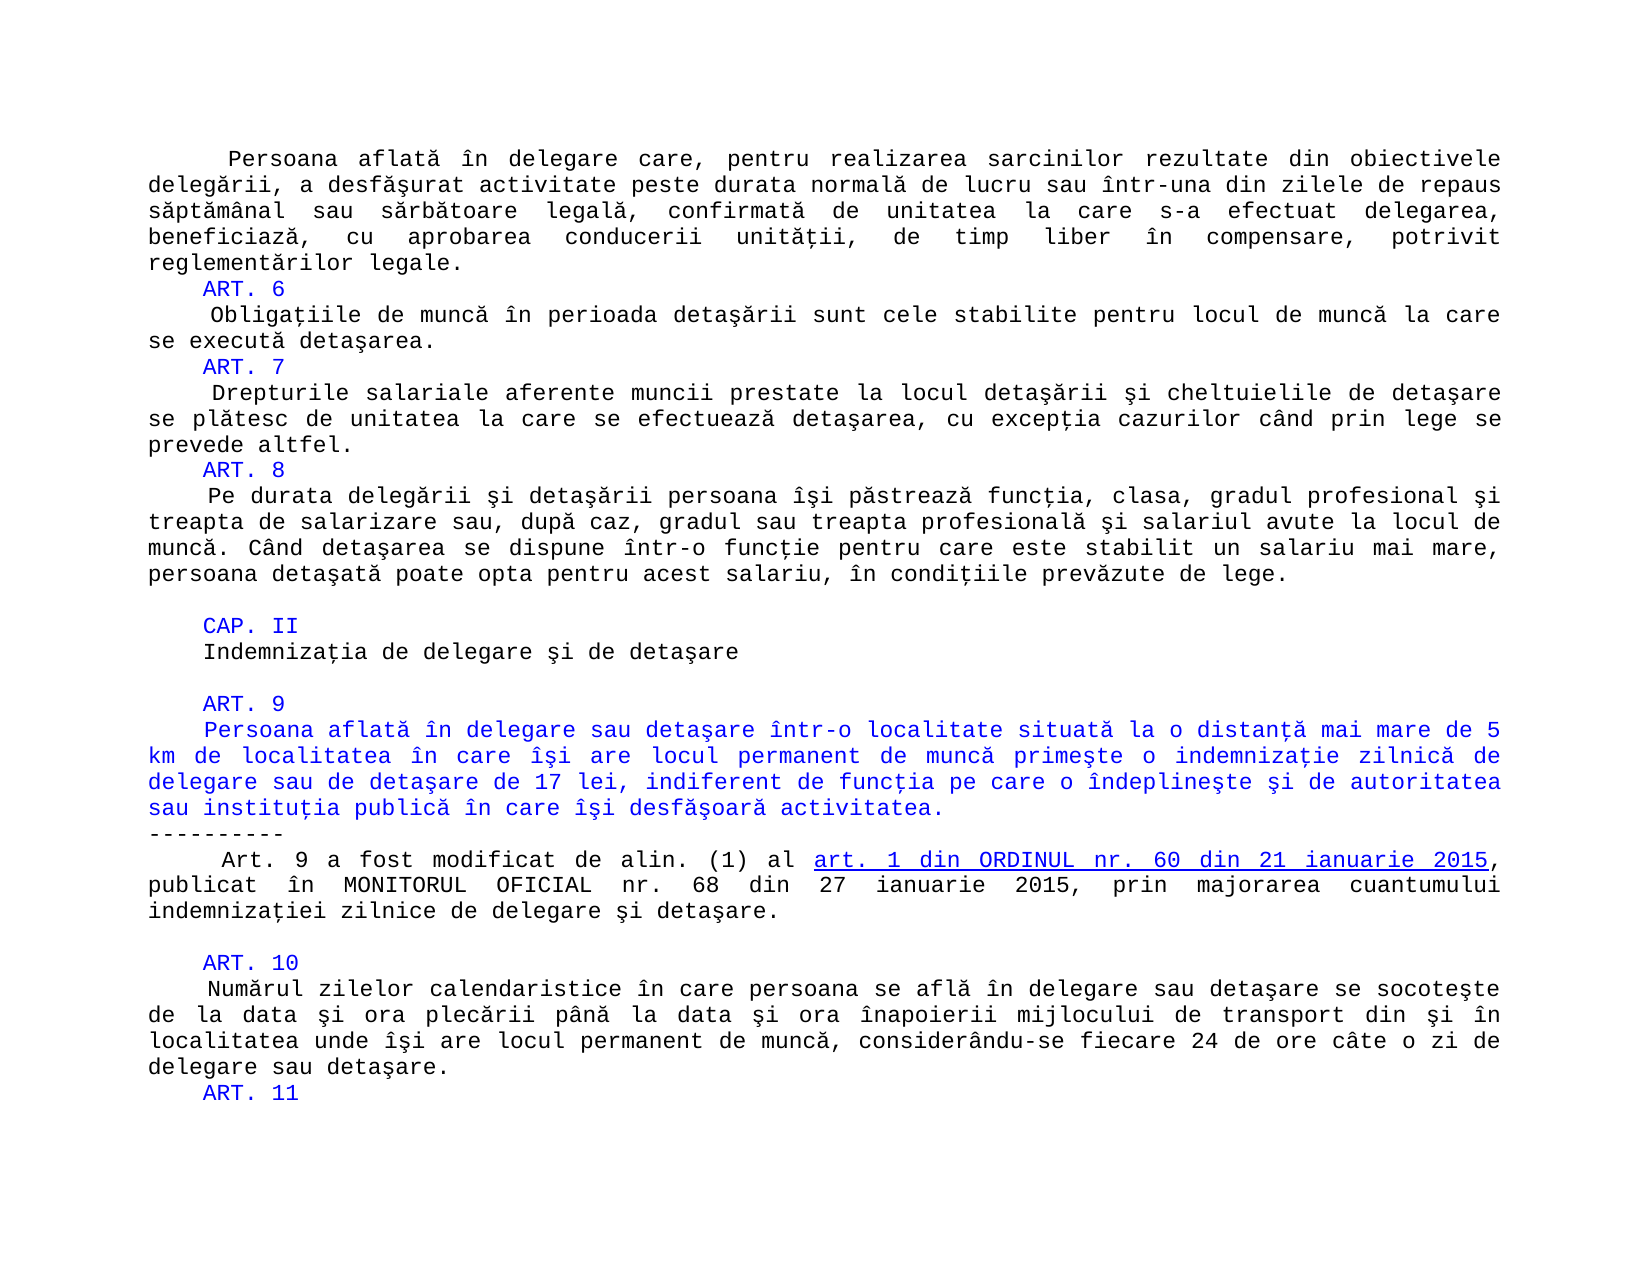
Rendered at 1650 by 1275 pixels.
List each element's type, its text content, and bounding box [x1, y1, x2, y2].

text Persoana aflată în delegare sau detaşare într-o localitate situată la o distanţă mai mare de 5 km de localitatea în care îşi are locul permanent de muncă primeşte o indemnizaţie zilnică de delegare sau de detaşare de 17 lei, indiferent de funcţia pe care o îndeplineşte şi de autoritatea sau instituţia publică în care îşi desfăşoară activitatea. [148, 718, 1502, 822]
text ART. 6 [148, 277, 1502, 303]
text Persoana aflată în delegare care, pentru realizarea sarcinilor rezultate din obiectivele delegării, a desfăşurat activitate peste durata normală de lucru sau într-una din zilele de repaus săptămânal sau sărbătoare legală, confirmată de unitatea la care s-a efectuat delegarea, beneficiază, cu aprobarea conducerii unităţii, de timp liber în compensare, potrivit reglementărilor legale. [148, 148, 1502, 277]
text Indemnizaţia de delegare şi de detaşare [148, 640, 1502, 666]
text ART. 8 [148, 459, 1502, 485]
text ART. 10 [148, 952, 1502, 978]
text ART. 9 [148, 692, 1502, 718]
text ART. 11 [148, 1081, 1502, 1107]
text Art. 9 a fost modificat de alin. (1) al <LLNK 12015 60 50AZ02 1 46>art. 1 din ORDINUL nr. 60 din 21 ianuarie 2015, publicat în MONITORUL OFICIAL nr. 68 din 27 ianuarie 2015, prin majorarea cuantumului indemnizaţiei zilnice de delegare şi detaşare. [148, 848, 1502, 926]
text ---------- [148, 822, 1502, 848]
text Obligaţiile de muncă în perioada detaşării sunt cele stabilite pentru locul de muncă la care se execută detaşarea. [148, 303, 1502, 355]
text ART. 7 [148, 355, 1502, 381]
text Pe durata delegării şi detaşării persoana îşi păstrează funcţia, clasa, gradul profesional şi treapta de salarizare sau, după caz, gradul sau treapta profesională şi salariul avute la locul de muncă. Când detaşarea se dispune într-o funcţie pentru care este stabilit un salariu mai mare, persoana detaşată poate opta pentru acest salariu, în condiţiile prevăzute de lege. [148, 485, 1502, 588]
text CAP. II [148, 614, 1502, 640]
text Numărul zilelor calendaristice în care persoana se află în delegare sau detaşare se socoteşte de la data şi ora plecării până la data şi ora înapoierii mijlocului de transport din şi în localitatea unde îşi are locul permanent de muncă, considerându-se fiecare 24 de ore câte o zi de delegare sau detaşare. [148, 978, 1502, 1081]
text Drepturile salariale aferente muncii prestate la locul detaşării şi cheltuielile de detaşare se plătesc de unitatea la care se efectuează detaşarea, cu excepţia cazurilor când prin lege se prevede altfel. [148, 381, 1502, 459]
